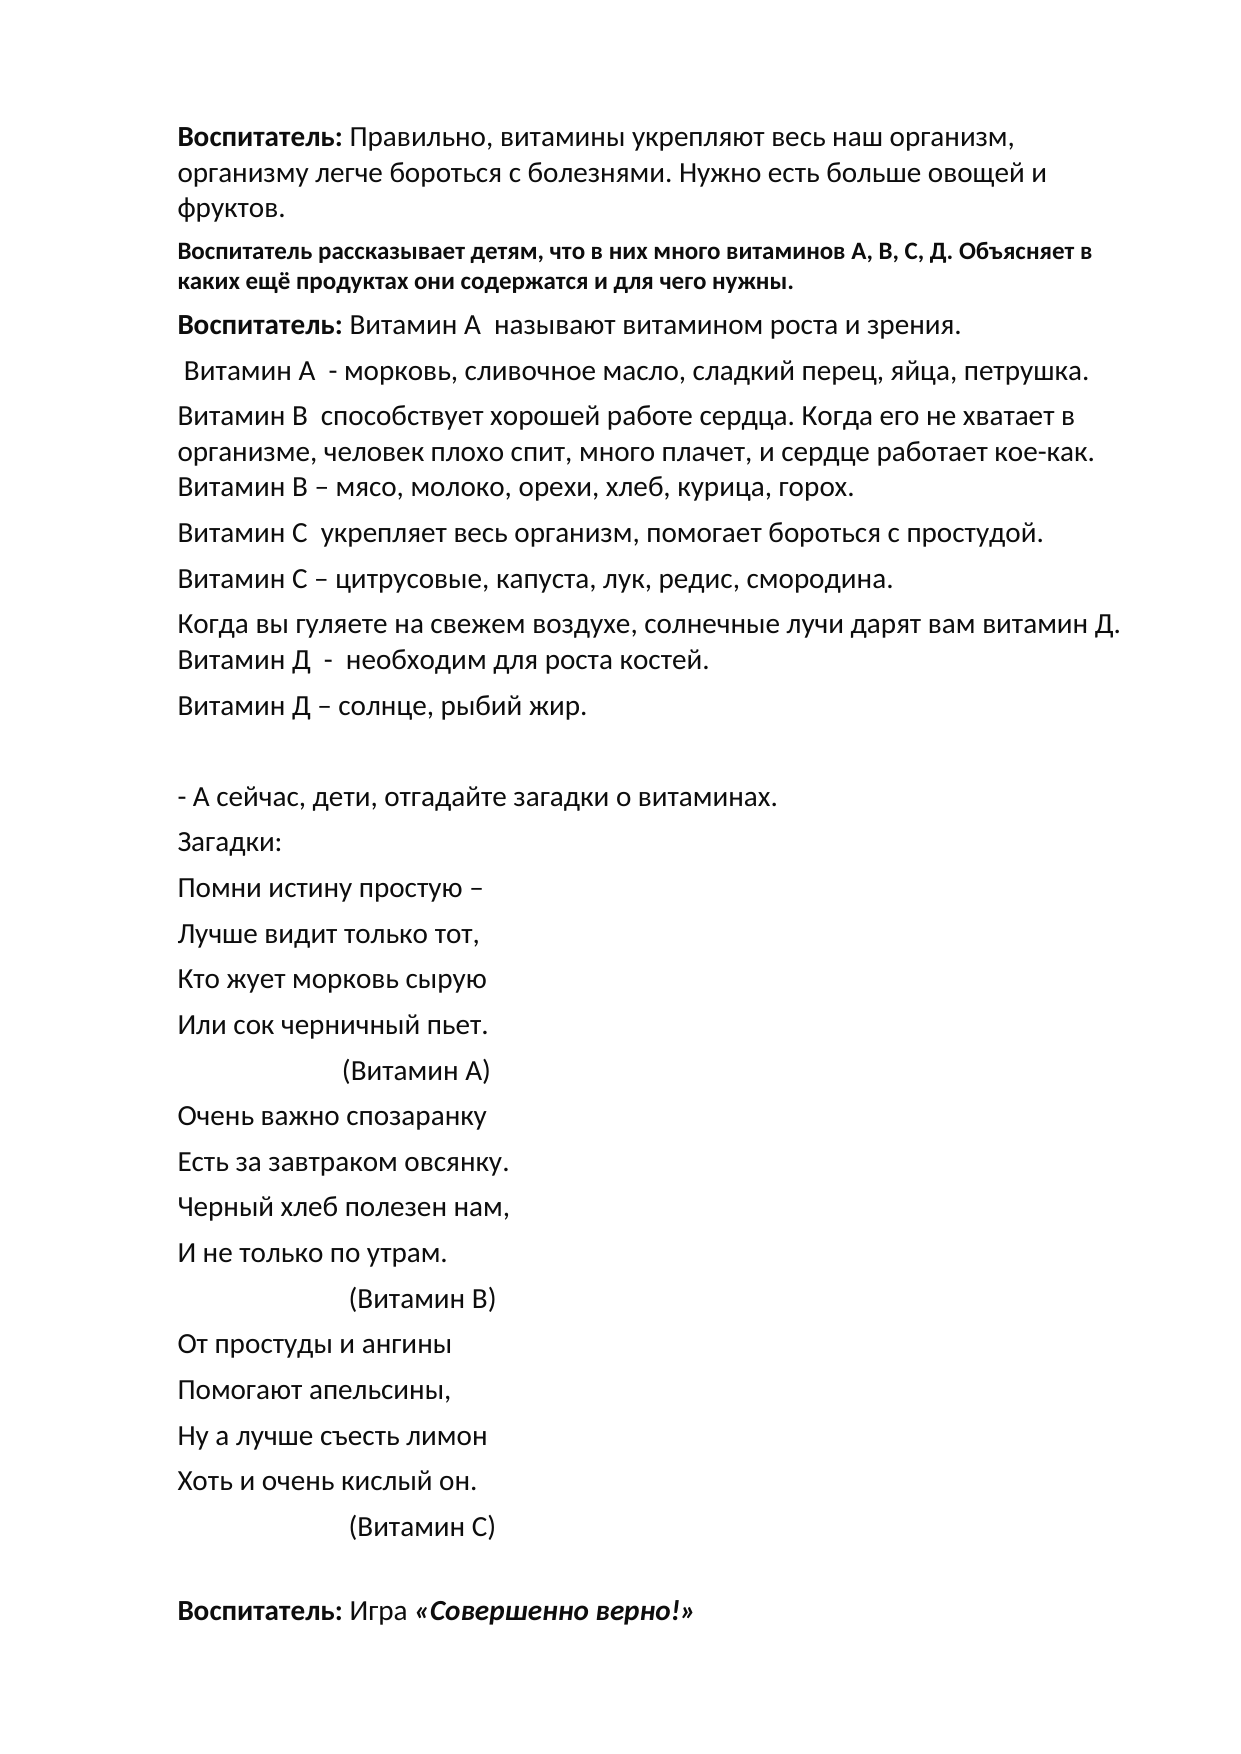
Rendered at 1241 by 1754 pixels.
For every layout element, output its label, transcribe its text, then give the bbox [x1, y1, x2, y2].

text Есть за завтраком овсянку. [177, 1143, 1152, 1178]
text (Витамин А) [177, 1052, 1152, 1087]
text Витамин A - морковь, сливочное масло, сладкий перец, яйца, петрушка. [177, 352, 1152, 387]
text Витамин Д – солнце, рыбий жир. [177, 687, 1152, 722]
text Воспитатель рассказывает детям, что в них много витаминов А, В, С, Д. Объясняет в каких ещё продуктах они содержатся и для чего нужны. [177, 235, 1152, 296]
text Хоть и очень кислый он. [177, 1462, 1152, 1498]
text От простуды и ангины [177, 1325, 1152, 1361]
text Витамин С укрепляет весь организм, помогает бороться с простудой. [177, 514, 1152, 550]
text Витамин С – цитрусовые, капуста, лук, редис, смородина. [177, 560, 1152, 595]
text Помогают апельсины, [177, 1371, 1152, 1407]
text (Витамин С) [177, 1508, 1152, 1543]
text (Витамин В) [177, 1280, 1152, 1315]
text - А сейчас, дети, отгадайте загадки о витаминах. [177, 778, 1152, 813]
text Помни истину простую – [177, 869, 1152, 905]
text Кто жует морковь сырую [177, 960, 1152, 996]
text Очень важно спозаранку [177, 1097, 1152, 1133]
text Когда вы гуляете на свежем воздухе, солнечные лучи дарят вам витамин Д. Витамин Д - необходим для роста костей. [177, 605, 1152, 677]
text Витамин В способствует хорошей работе сердца. Когда его не хватает в организме, человек плохо спит, много плачет, и сердце работает кое-как. Витамин В – мясо, молоко, орехи, хлеб, курица, горох. [177, 397, 1152, 504]
text Воспитатель: Игра «Совершенно верно!» [177, 1592, 1152, 1628]
text Черный хлеб полезен нам, [177, 1188, 1152, 1224]
text Загадки: [177, 823, 1152, 859]
text Воспитатель: Витамин А называют витамином роста и зрения. [177, 306, 1152, 342]
text Лучше видит только тот, [177, 915, 1152, 950]
text Ну а лучше съесть лимон [177, 1417, 1152, 1452]
text Воспитатель: Правильно, витамины укрепляют весь наш организм, организму легче бороться с болезнями. Нужно есть больше овощей и фруктов. [177, 118, 1152, 225]
text Или сок черничный пьет. [177, 1006, 1152, 1042]
text И не только по утрам. [177, 1234, 1152, 1270]
